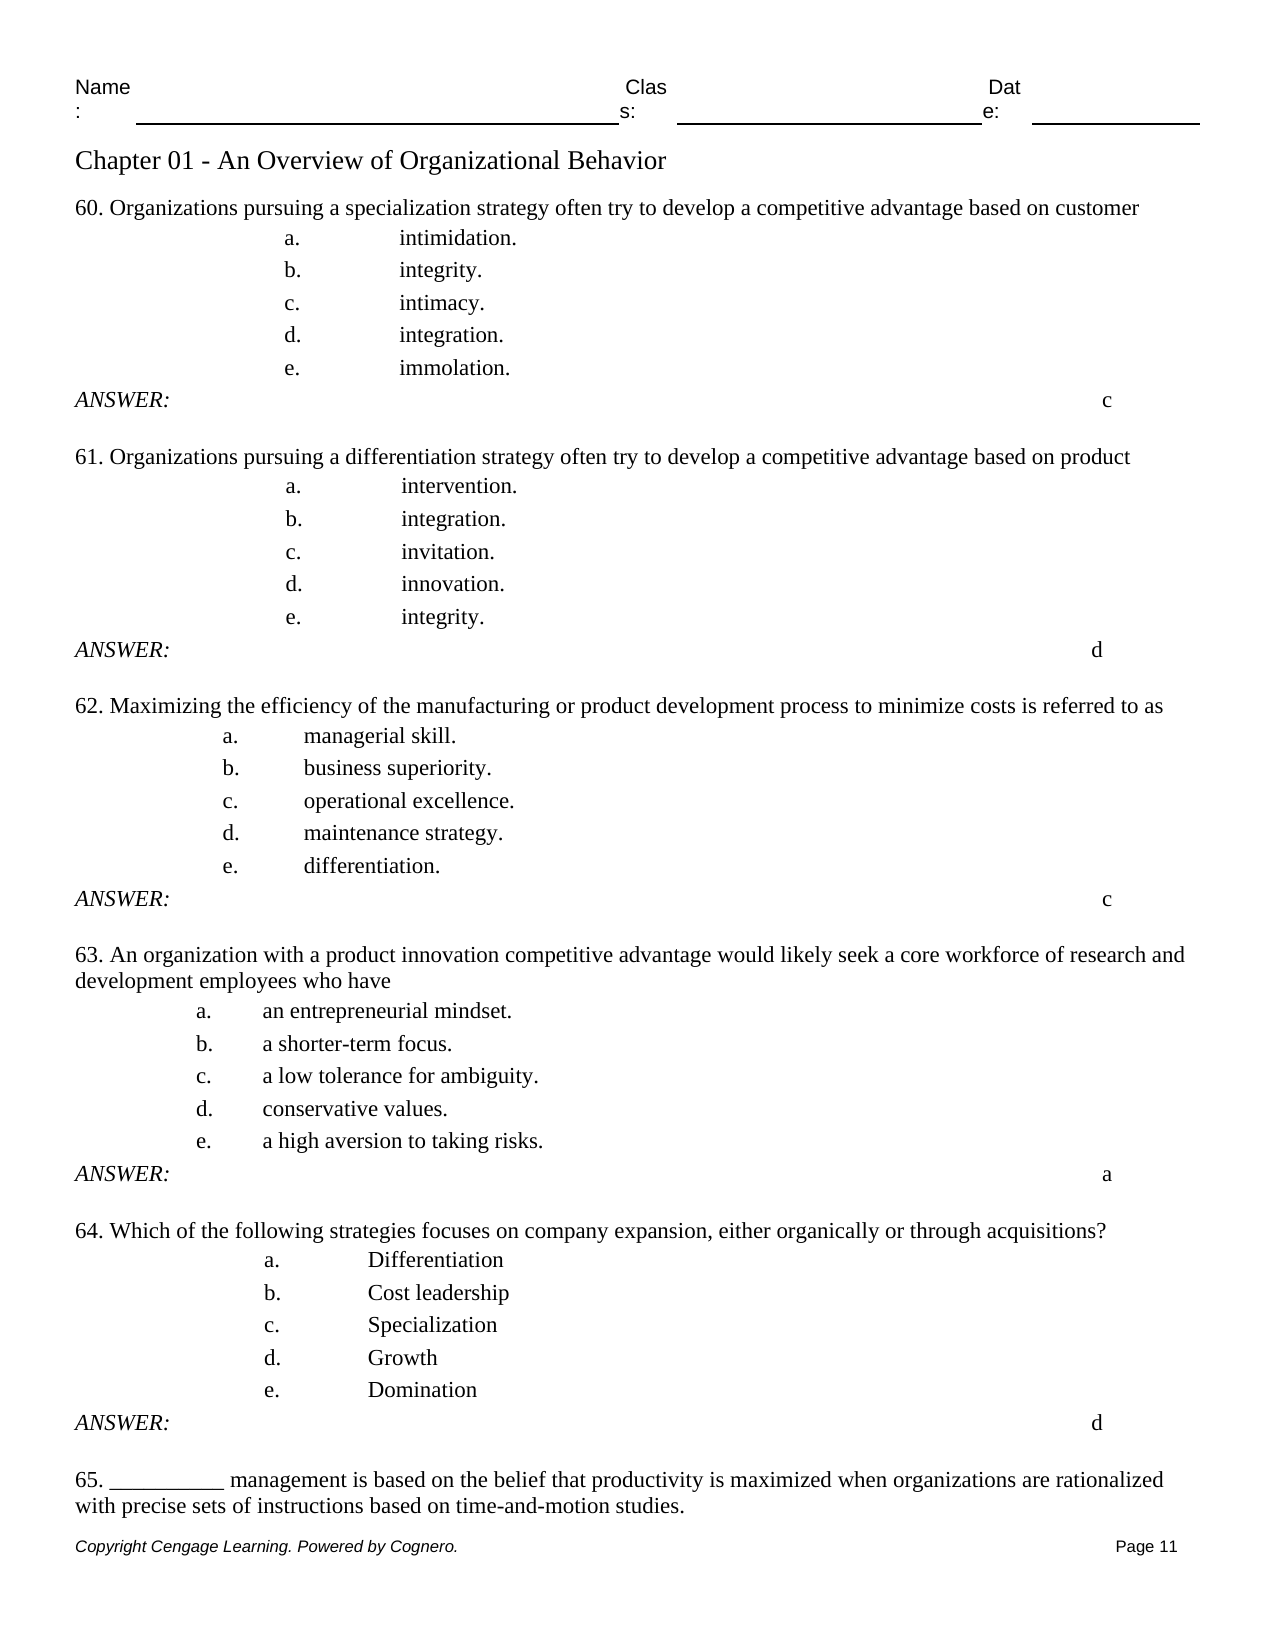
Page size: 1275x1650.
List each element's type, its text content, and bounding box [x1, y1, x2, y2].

table_header 61. Organizations pursuing a differentiation strategy often try to develop a competitive advantage based on product [75, 443, 1200, 665]
table_header 60. Organizations pursuing a specialization strategy often try to develop a competitive advantage based on customer [75, 194, 1200, 416]
table_header 63. An organization with a product innovation competitive advantage would likely seek a core workforce of research and development employees who have [75, 941, 1200, 1190]
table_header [75, 1466, 1200, 1518]
table_header 62. Maximizing the efficiency of the manufacturing or product development process to minimize costs is referred to as [75, 692, 1200, 914]
table_header 64. Which of the following strategies focuses on company expansion, either organically or through acquisitions? [75, 1217, 1200, 1439]
